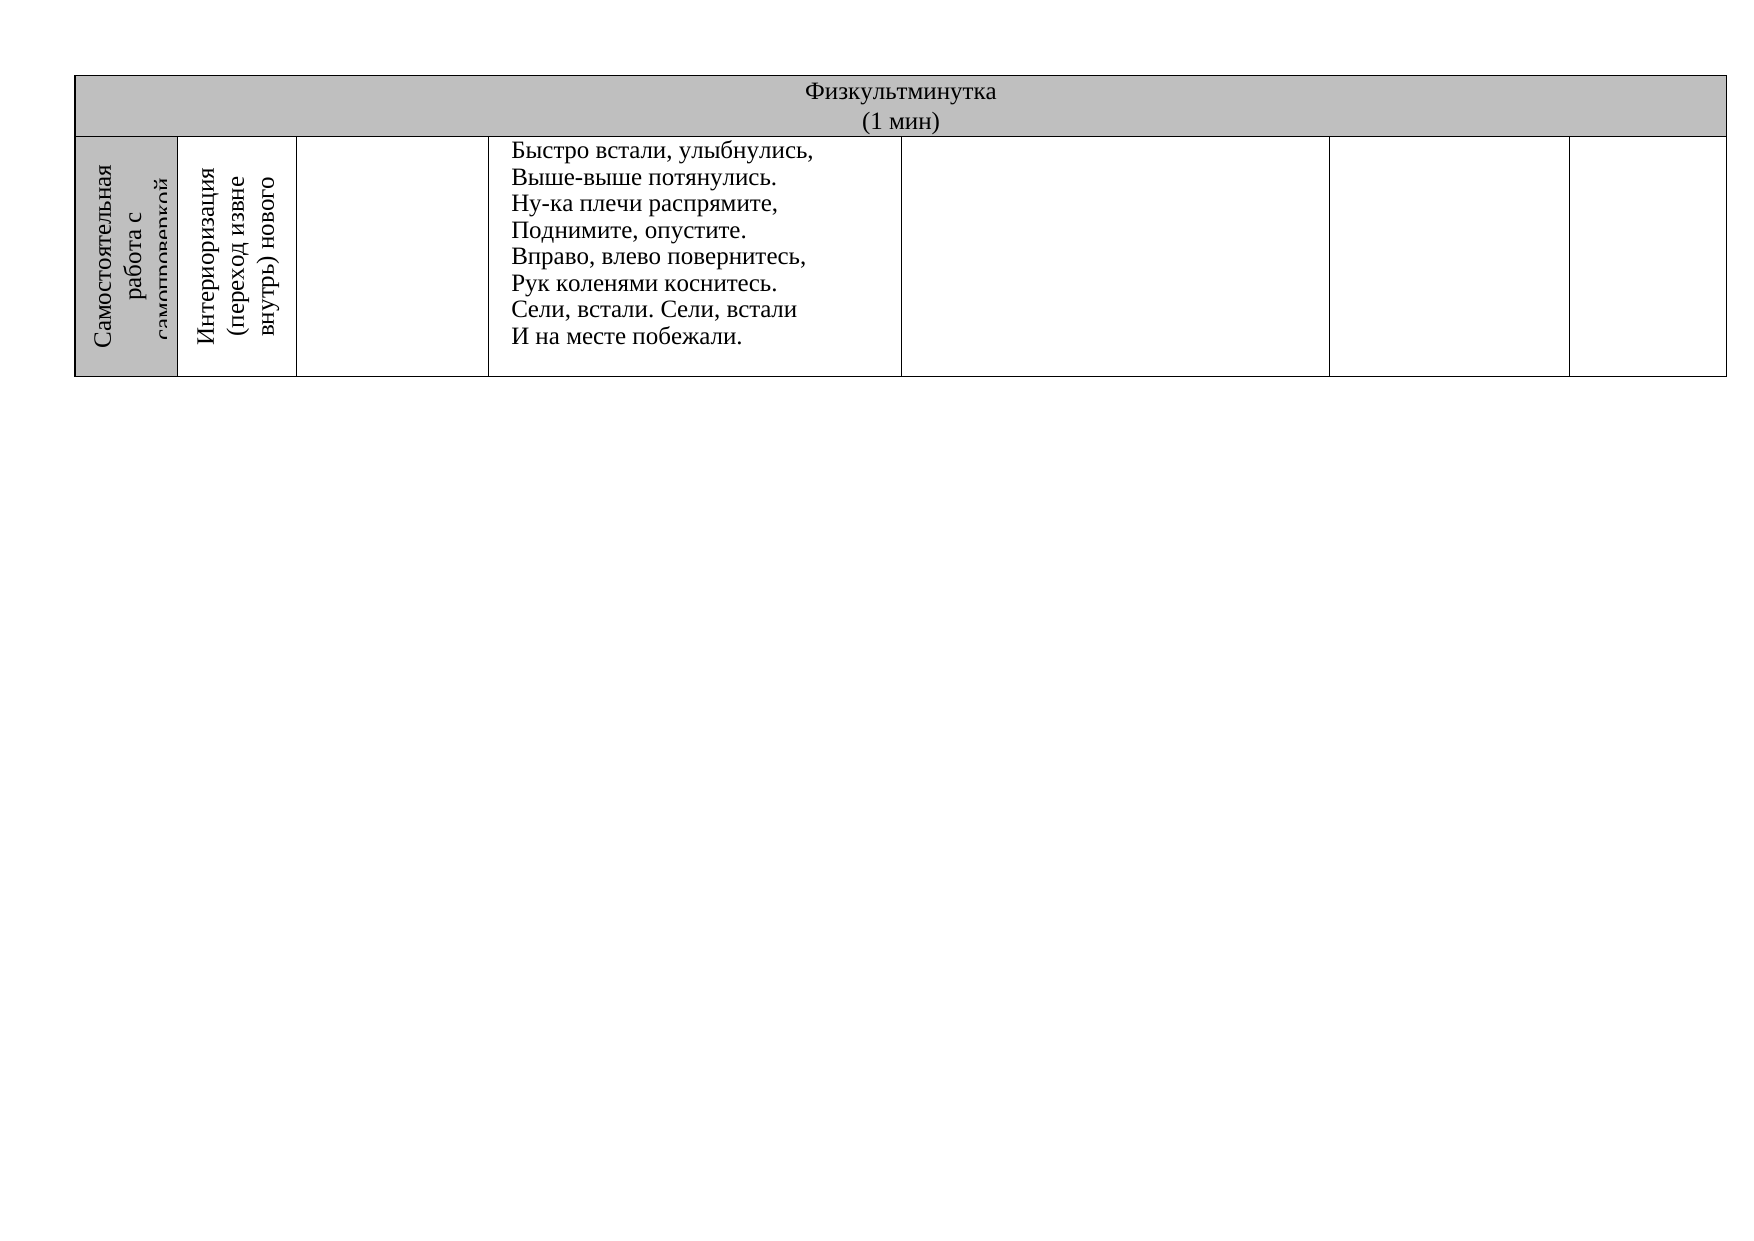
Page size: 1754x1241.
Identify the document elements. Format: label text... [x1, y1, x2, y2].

table_cell Самостоятельная работа с самопроверкой (4-5 мин) [76, 137, 177, 376]
table_cell Физкультминутка (1 мин) [76, 76, 1726, 136]
table_cell [902, 137, 1329, 376]
table_cell Интериоризация (переход извне внутрь) нового способа действий, индивидуальная рефлексия достижения цели, создание ситуации успеха [178, 137, 296, 376]
table_cell Быстро встали, улыбнулись, Выше-выше потянулись. Ну-ка плечи распрямите, Поднимите, опустите. Вправо, влево повернитесь, Рук коленями коснитесь. Сели, встали. Сели, встали И на месте побежали. [489, 137, 901, 376]
table_cell [1330, 137, 1569, 376]
table_cell [1570, 137, 1726, 376]
table_cell [297, 137, 488, 376]
